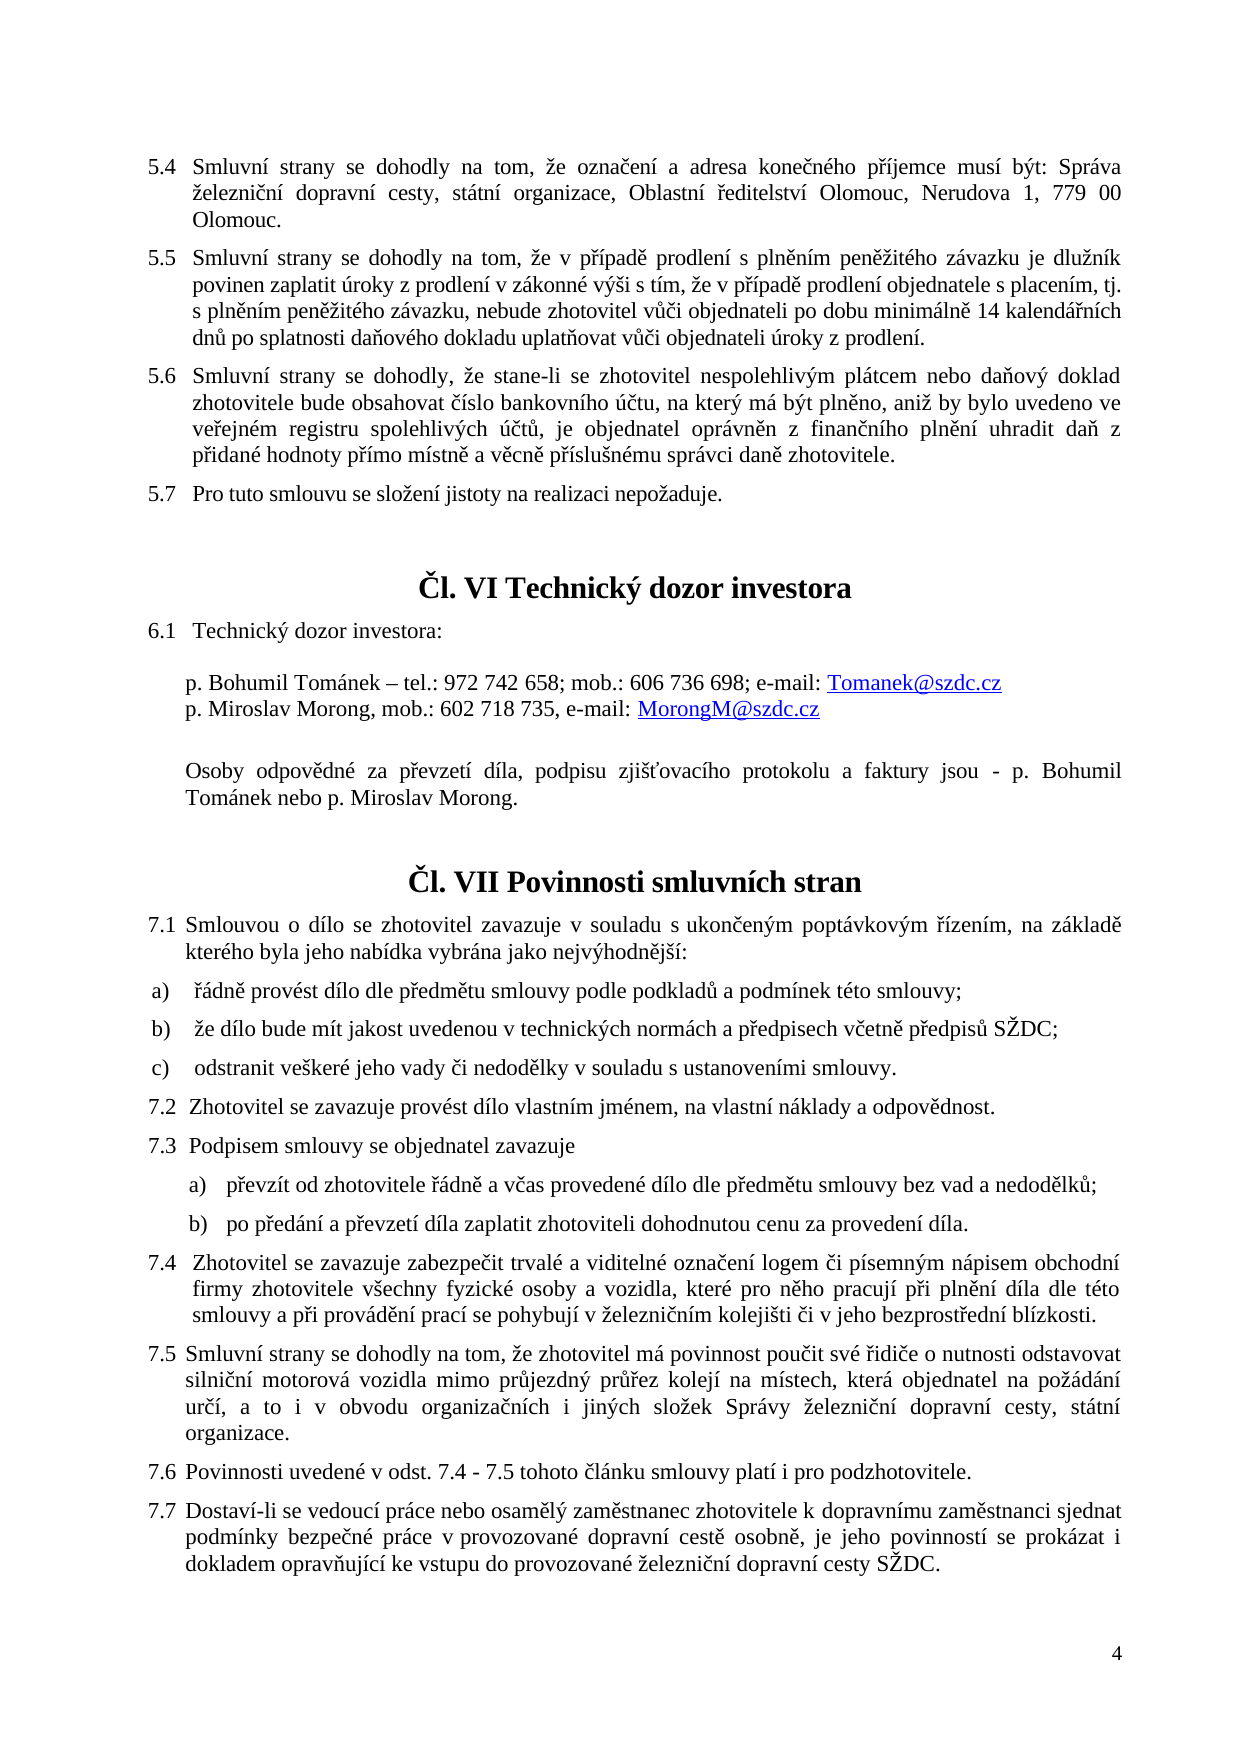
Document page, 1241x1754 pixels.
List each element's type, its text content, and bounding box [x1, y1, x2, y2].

list že dílo bude mít jakost uvedenou v technických normách a předpisech včetně předpisů SŽDC; [148, 1016, 1122, 1042]
text Čl. VII Povinnosti smluvních stran [148, 863, 1122, 899]
list Povinnosti uvedené v odst. 7.4 - 7.5 tohoto článku smlouvy platí i pro podzhotovitele. [148, 1458, 1122, 1484]
list Technický dozor investora: [148, 618, 1122, 644]
list Dostaví-li se vedoucí práce nebo osamělý zaměstnanec zhotovitele k dopravnímu zaměstnanci sjednat podmínky bezpečné práce v provozované dopravní cestě osobně, je jeho povinností se prokázat i dokladem opravňující ke vstupu do provozované železniční dopravní cesty SŽDC. [148, 1497, 1122, 1576]
list převzít od zhotovitele řádně a včas provedené dílo dle předmětu smlouvy bez vad a nedodělků; [188, 1171, 1122, 1197]
list Smluvní strany se dohodly na tom, že zhotovitel má povinnost poučit své řidiče o nutnosti odstavovat silniční motorová vozidla mimo průjezdný průřez kolejí na místech, která objednatel na požádání určí, a to i v obvodu organizačních i jiných složek Správy železniční dopravní cesty, státní organizace. [148, 1340, 1122, 1446]
text p. Miroslav Morong, mob.: 602 718 735, e-mail: MorongM@szdc.cz [148, 695, 1122, 722]
list Smlouvou o dílo se zhotovitel zavazuje v souladu s ukončeným poptávkovým řízením, na základě kterého byla jeho nabídka vybrána jako nejvýhodnější: [148, 911, 1122, 964]
list Zhotovitel se zavazuje zabezpečit trvalé a viditelné označení logem či písemným nápisem obchodní firmy zhotovitele všechny fyzické osoby a vozidla, které pro něho pracují při plnění díla dle této smlouvy a při provádění prací se pohybují v železničním kolejišti či v jeho bezprostřední blízkosti. [148, 1249, 1122, 1328]
list Smluvní strany se dohodly na tom, že v případě prodlení s plněním peněžitého závazku je dlužník povinen zaplatit úroky z prodlení v zákonné výši s tím, že v případě prodlení objednatele s placením, tj. s plněním peněžitého závazku, nebude zhotovitel vůči objednateli po dobu minimálně 14 kalendářních dnů po splatnosti daňového dokladu uplatňovat vůči objednateli úroky z prodlení. [148, 244, 1122, 350]
list po předání a převzetí díla zaplatit zhotoviteli dohodnutou cenu za provedení díla. [188, 1210, 1122, 1236]
text Osoby odpovědné za převzetí díla, podpisu zjišťovacího protokolu a faktury jsou - p. Bohumil Tománek nebo p. Miroslav Morong. [185, 758, 1122, 810]
list Podpisem smlouvy se objednatel zavazuje [148, 1132, 1122, 1158]
text p. Bohumil Tománek – tel.: 972 742 658; mob.: 606 736 698; e-mail: Tomanek@szdc.cz [185, 669, 1122, 695]
list Smluvní strany se dohodly na tom, že označení a adresa konečného příjemce musí být: Správa železniční dopravní cesty, státní organizace, Oblastní ředitelství Olomouc, Nerudova 1, 779 00 Olomouc. [148, 153, 1122, 232]
list Zhotovitel se zavazuje provést dílo vlastním jménem, na vlastní náklady a odpovědnost. [148, 1093, 1122, 1119]
list řádně provést dílo dle předmětu smlouvy podle podkladů a podmínek této smlouvy; [148, 977, 1122, 1003]
list odstranit veškeré jeho vady či nedodělky v souladu s ustanoveními smlouvy. [148, 1054, 1122, 1081]
text Čl. VI Technický dozor investora [148, 569, 1122, 605]
list Pro tuto smlouvu se složení jistoty na realizaci nepožaduje. [148, 480, 1122, 507]
list Smluvní strany se dohodly, že stane-li se zhotovitel nespolehlivým plátcem nebo daňový doklad zhotovitele bude obsahovat číslo bankovního účtu, na který má být plněno, aniž by bylo uvedeno ve veřejném registru spolehlivých účtů, je objednatel oprávněn z finančního plnění uhradit daň z přidané hodnoty přímo místně a věcně příslušnému správci daně zhotovitele. [148, 362, 1122, 468]
